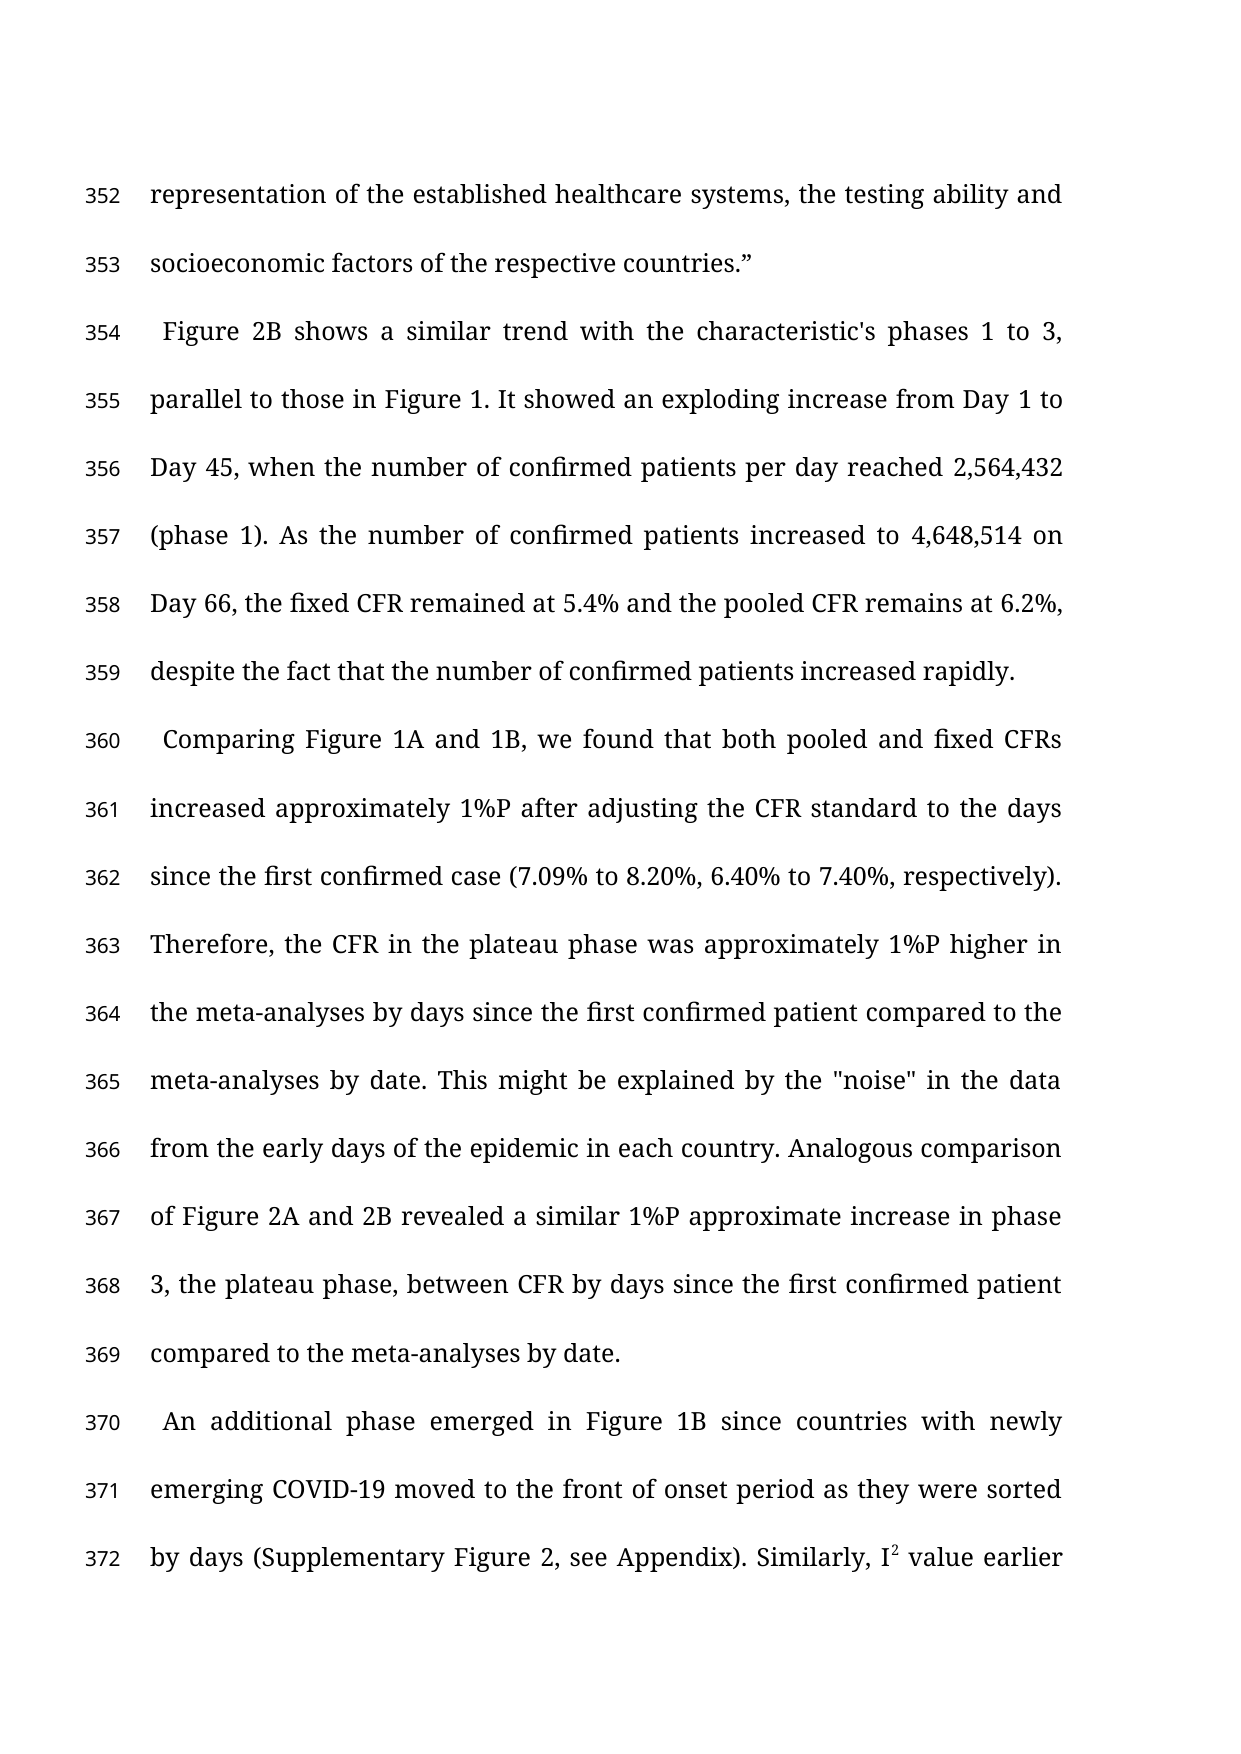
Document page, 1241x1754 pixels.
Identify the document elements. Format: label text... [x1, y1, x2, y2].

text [150, 177, 1063, 279]
text Comparing Figure 1A and 1B, we found that both pooled and fixed CFRs increased approximately 1%P after adjusting the CFR standard to the days since the first confirmed case (7.09% to 8.20%, 6.40% to 7.40%, respectively). Therefore, the CFR in the plateau phase was approximately 1%P higher in the meta-analyses by days since the first confirmed patient compared to the meta-analyses by date. This might be explained by the "noise" in the data from the early days of the epidemic in each country. Analogous comparison of Figure 2A and 2B revealed a similar 1%P approximate increase in phase 3, the plateau phase, between CFR by days since the first confirmed patient compared to the meta-analyses by date. [150, 722, 1063, 1369]
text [150, 1403, 1063, 1574]
text Figure 2B shows a similar trend with the characteristic's phases 1 to 3, parallel to those in Figure 1. It showed an exploding increase from Day 1 to Day 45, when the number of confirmed patients per day reached 2,564,432 (phase 1). As the number of confirmed patients increased to 4,648,514 on Day 66, the fixed CFR remained at 5.4% and the pooled CFR remains at 6.2%, despite the fact that the number of confirmed patients increased rapidly. [150, 313, 1063, 688]
